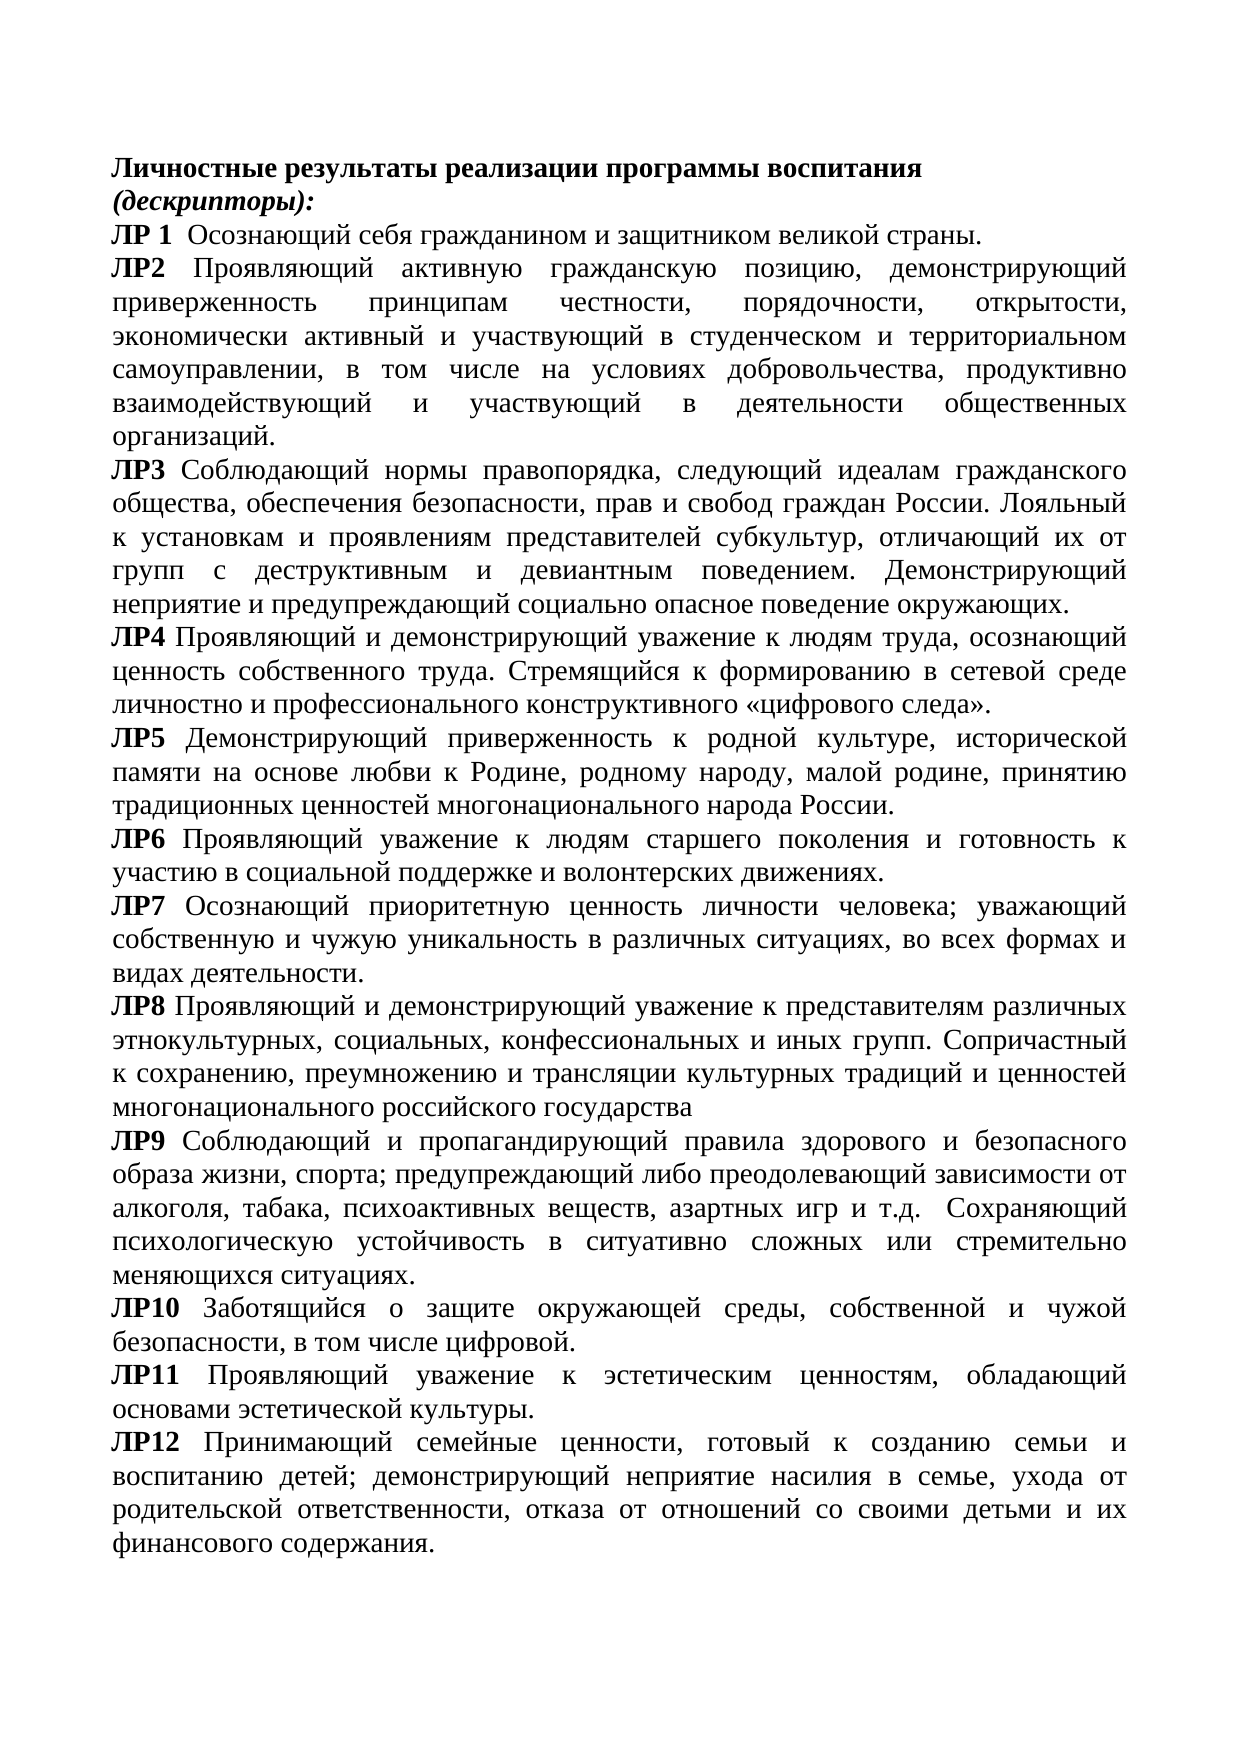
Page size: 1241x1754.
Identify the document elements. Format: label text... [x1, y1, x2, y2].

text ЛР10 Заботящийся о защите окружающей среды, собственной и чужой безопасности, в том числе цифровой. [111, 1290, 1128, 1357]
text ЛР 1 Осознающий себя гражданином и защитником великой страны. [111, 217, 1128, 251]
text ЛР8 Проявляющий и демонстрирующий уважение к представителям различных этнокультурных, социальных, конфессиональных и иных групп. Сопричастный к сохранению, преумножению и трансляции культурных традиций и ценностей многонационального российского государства [111, 988, 1128, 1123]
text ЛР7 Осознающий приоритетную ценность личности человека; уважающий собственную и чужую уникальность в различных ситуациях, во всех формах и видах деятельности. [111, 888, 1128, 988]
text ЛР4 Проявляющий и демонстрирующий уважение к людям труда, осознающий ценность собственного труда. Стремящийся к формированию в сетевой среде личностно и профессионального конструктивного «цифрового следа». [111, 619, 1128, 720]
text ЛР5 Демонстрирующий приверженность к родной культуре, исторической памяти на основе любви к Родине, родному народу, малой родине, принятию традиционных ценностей многонационального народа России. [111, 720, 1128, 821]
text ЛР12 Принимающий семейные ценности, готовый к созданию семьи и воспитанию детей; демонстрирующий неприятие насилия в семье, ухода от родительской ответственности, отказа от отношений со своими детьми и их финансового содержания. [111, 1424, 1128, 1559]
text ЛР11 Проявляющий уважение к эстетическим ценностям, обладающий основами эстетической культуры. [111, 1357, 1128, 1424]
text ЛР3 Соблюдающий нормы правопорядка, следующий идеалам гражданского общества, обеспечения безопасности, прав и свобод граждан России. Лояльный к установкам и проявлениям представителей субкультур, отличающий их от групп с деструктивным и девиантным поведением. Демонстрирующий неприятие и предупреждающий социально опасное поведение окружающих. [111, 452, 1128, 619]
text ЛР2 Проявляющий активную гражданскую позицию, демонстрирующий приверженность принципам честности, порядочности, открытости, экономически активный и участвующий в студенческом и территориальном самоуправлении, в том числе на условиях добровольчества, продуктивно взаимодействующий и участвующий в деятельности общественных организаций. [111, 251, 1128, 452]
text ЛР6 Проявляющий уважение к людям старшего поколения и готовность к участию в социальной поддержке и волонтерских движениях. [111, 821, 1128, 888]
text ЛР9 Соблюдающий и пропагандирующий правила здорового и безопасного образа жизни, спорта; предупреждающий либо преодолевающий зависимости от алкоголя, табака, психоактивных веществ, азартных игр и т.д. Сохраняющий психологическую устойчивость в ситуативно сложных или стремительно меняющихся ситуациях. [111, 1123, 1128, 1290]
text Личностные результаты реализации программы воспитания (дескрипторы): [111, 150, 1128, 217]
